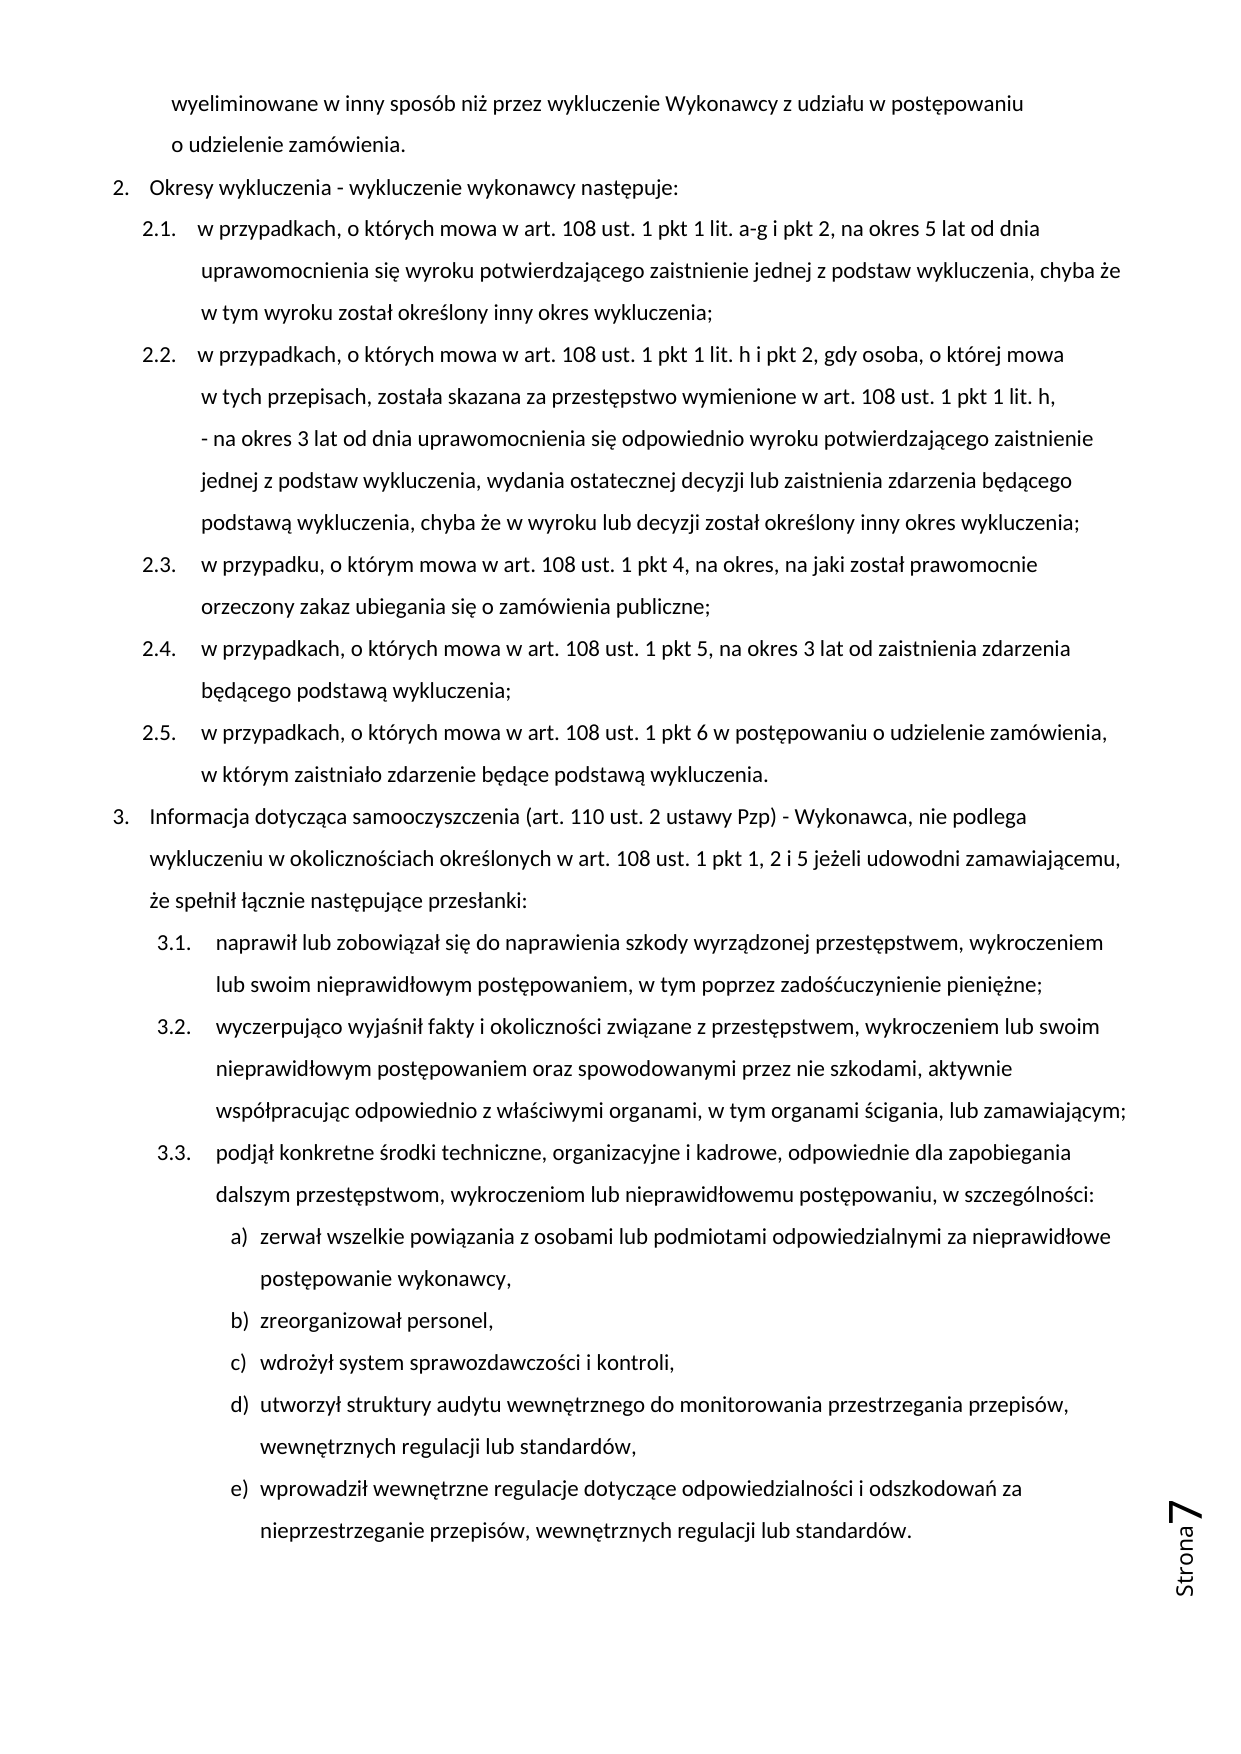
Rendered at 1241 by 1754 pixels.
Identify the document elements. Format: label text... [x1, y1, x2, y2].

text b) zreorganizował personel, [230, 1306, 1128, 1334]
list Informacja dotycząca samooczyszczenia (art. 110 ust. 2 ustawy Pzp) - Wykonawca, nie podlega wykluczeniu w okolicznościach określonych w art. 108 ust. 1 pkt 1, 2 i 5 jeżeli udowodni zamawiającemu, że spełnił łącznie następujące przesłanki: [112, 802, 1128, 914]
text 2.2. w przypadkach, o których mowa w art. 108 ust. 1 pkt 1 lit. h i pkt 2, gdy osoba, o której mowa w tych przepisach, została skazana za przestępstwo wymienione w art. 108 ust. 1 pkt 1 lit. h, [142, 341, 1128, 411]
text 2.5. w przypadkach, o których mowa w art. 108 ust. 1 pkt 6 w postępowaniu o udzielenie zamówienia, w którym zaistniało zdarzenie będące podstawą wykluczenia. [142, 718, 1128, 788]
text 3.3. podjął konkretne środki techniczne, organizacyjne i kadrowe, odpowiednie dla zapobiegania dalszym przestępstwom, wykroczeniom lub nieprawidłowemu postępowaniu, w szczególności: [157, 1138, 1128, 1208]
text 3.2. wyczerpująco wyjaśnił fakty i okoliczności związane z przestępstwem, wykroczeniem lub swoim nieprawidłowym postępowaniem oraz spowodowanymi przez nie szkodami, aktywnie współpracując odpowiednio z właściwymi organami, w tym organami ścigania, lub zamawiającym; [157, 1012, 1128, 1124]
text a) zerwał wszelkie powiązania z osobami lub podmiotami odpowiedzialnymi za nieprawidłowe postępowanie wykonawcy, [230, 1222, 1128, 1292]
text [142, 89, 1128, 159]
text d) utworzył struktury audytu wewnętrznego do monitorowania przestrzegania przepisów, wewnętrznych regulacji lub standardów, [230, 1390, 1128, 1460]
text 2.4. w przypadkach, o których mowa w art. 108 ust. 1 pkt 5, na okres 3 lat od zaistnienia zdarzenia będącego podstawą wykluczenia; [142, 634, 1128, 704]
text - na okres 3 lat od dnia uprawomocnienia się odpowiednio wyroku potwierdzającego zaistnienie jednej z podstaw wykluczenia, wydania ostatecznej decyzji lub zaistnienia zdarzenia będącego podstawą wykluczenia, chyba że w wyroku lub decyzji został określony inny okres wykluczenia; [201, 424, 1128, 536]
text 2.1. w przypadkach, o których mowa w art. 108 ust. 1 pkt 1 lit. a-g i pkt 2, na okres 5 lat od dnia uprawomocnienia się wyroku potwierdzającego zaistnienie jednej z podstaw wykluczenia, chyba że w tym wyroku został określony inny okres wykluczenia; [142, 214, 1128, 327]
list Okresy wykluczenia - wykluczenie wykonawcy następuje: [112, 173, 1128, 201]
text 3.1. naprawił lub zobowiązał się do naprawienia szkody wyrządzonej przestępstwem, wykroczeniem lub swoim nieprawidłowym postępowaniem, w tym poprzez zadośćuczynienie pieniężne; [157, 928, 1128, 998]
text e) wprowadził wewnętrzne regulacje dotyczące odpowiedzialności i odszkodowań za nieprzestrzeganie przepisów, wewnętrznych regulacji lub standardów. [230, 1474, 1128, 1544]
text c) wdrożył system sprawozdawczości i kontroli, [230, 1348, 1128, 1376]
text 2.3. w przypadku, o którym mowa w art. 108 ust. 1 pkt 4, na okres, na jaki został prawomocnie orzeczony zakaz ubiegania się o zamówienia publiczne; [142, 550, 1128, 620]
